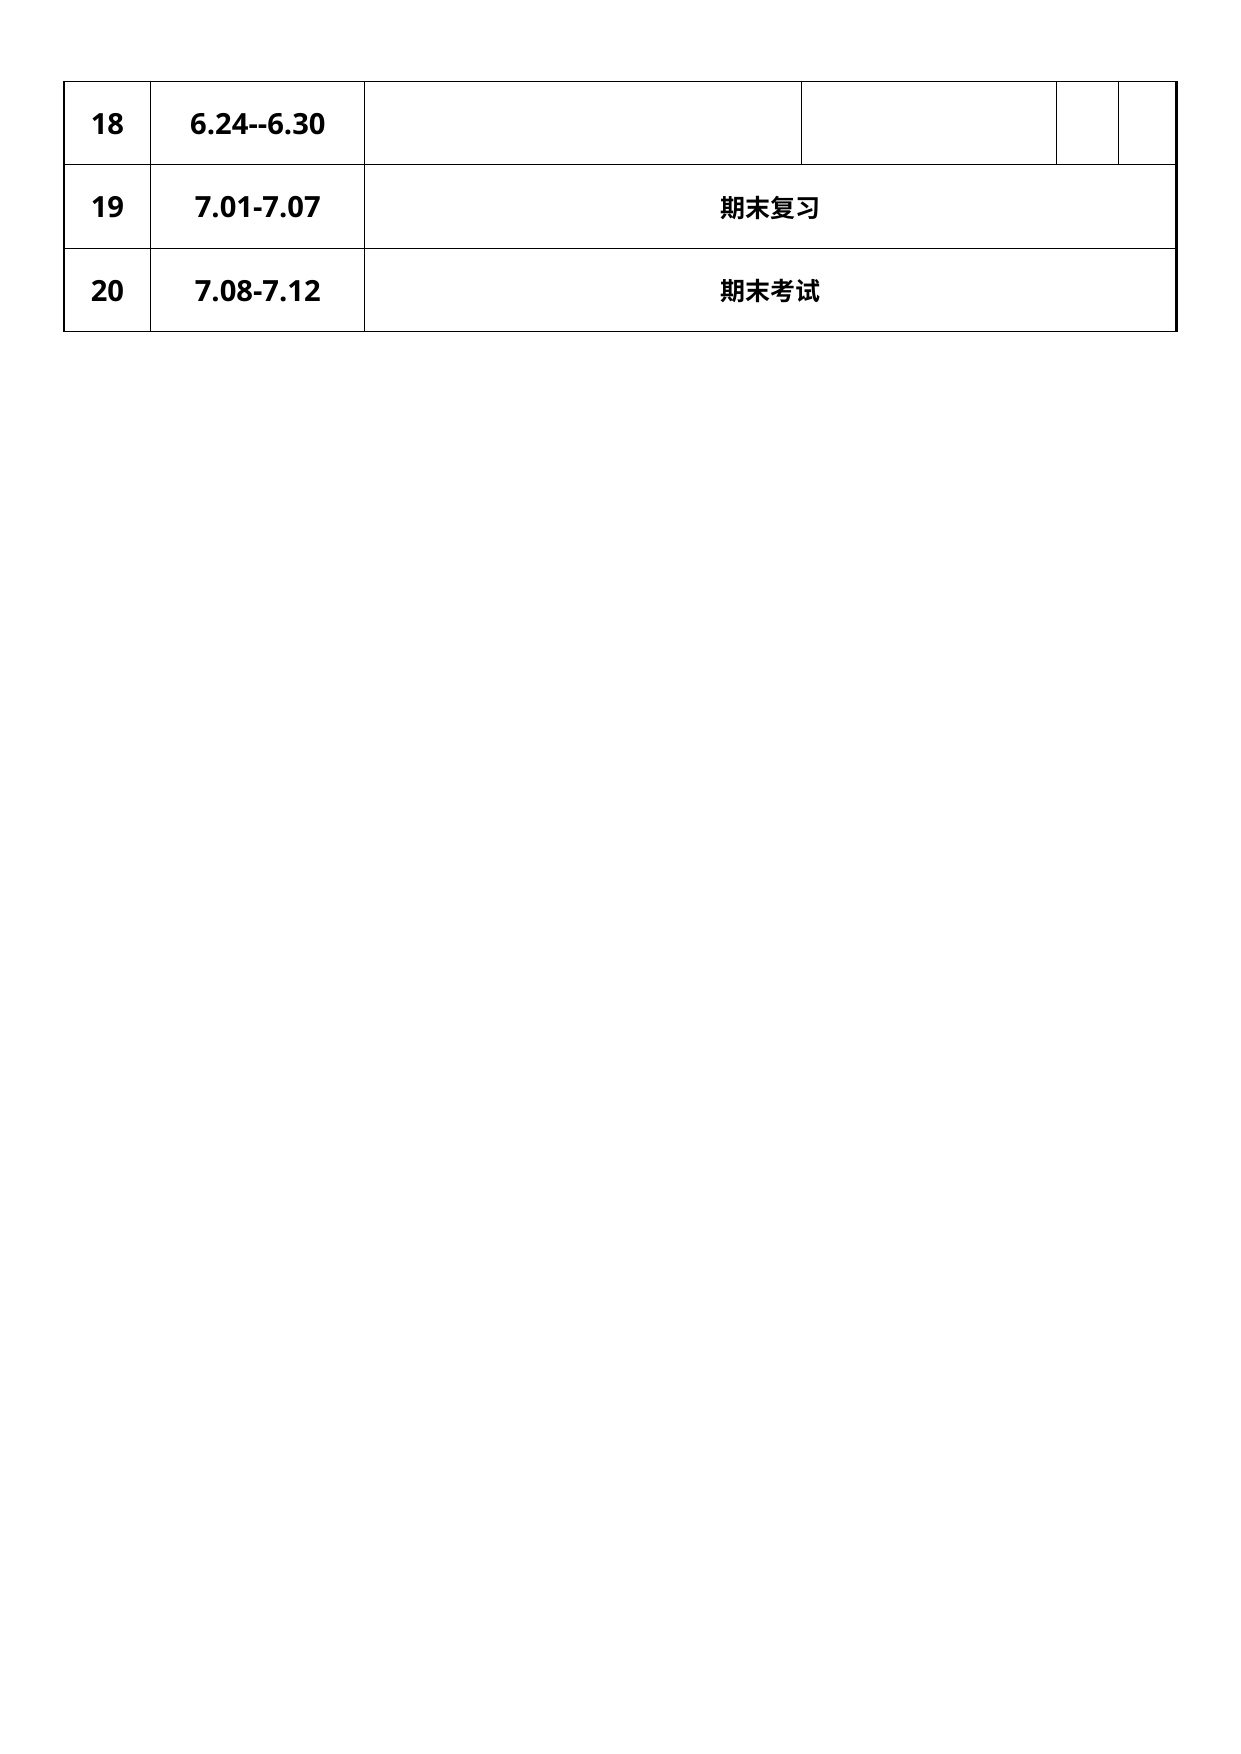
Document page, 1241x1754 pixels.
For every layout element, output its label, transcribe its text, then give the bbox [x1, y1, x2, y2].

table_cell 6.24--6.30 [151, 82, 364, 164]
table_cell 期末考试 [365, 249, 1175, 331]
table_cell 19 [65, 165, 150, 248]
table_cell [1057, 82, 1118, 164]
table_cell [365, 82, 801, 164]
table_cell [802, 82, 1056, 164]
table_cell 20 [65, 249, 150, 331]
table_cell 18 [65, 82, 150, 164]
table_cell 期末复习 [365, 165, 1175, 248]
table_cell 7.08-7.12 [151, 249, 364, 331]
table_cell [1119, 82, 1175, 164]
table_cell 7.01-7.07 [151, 165, 364, 248]
